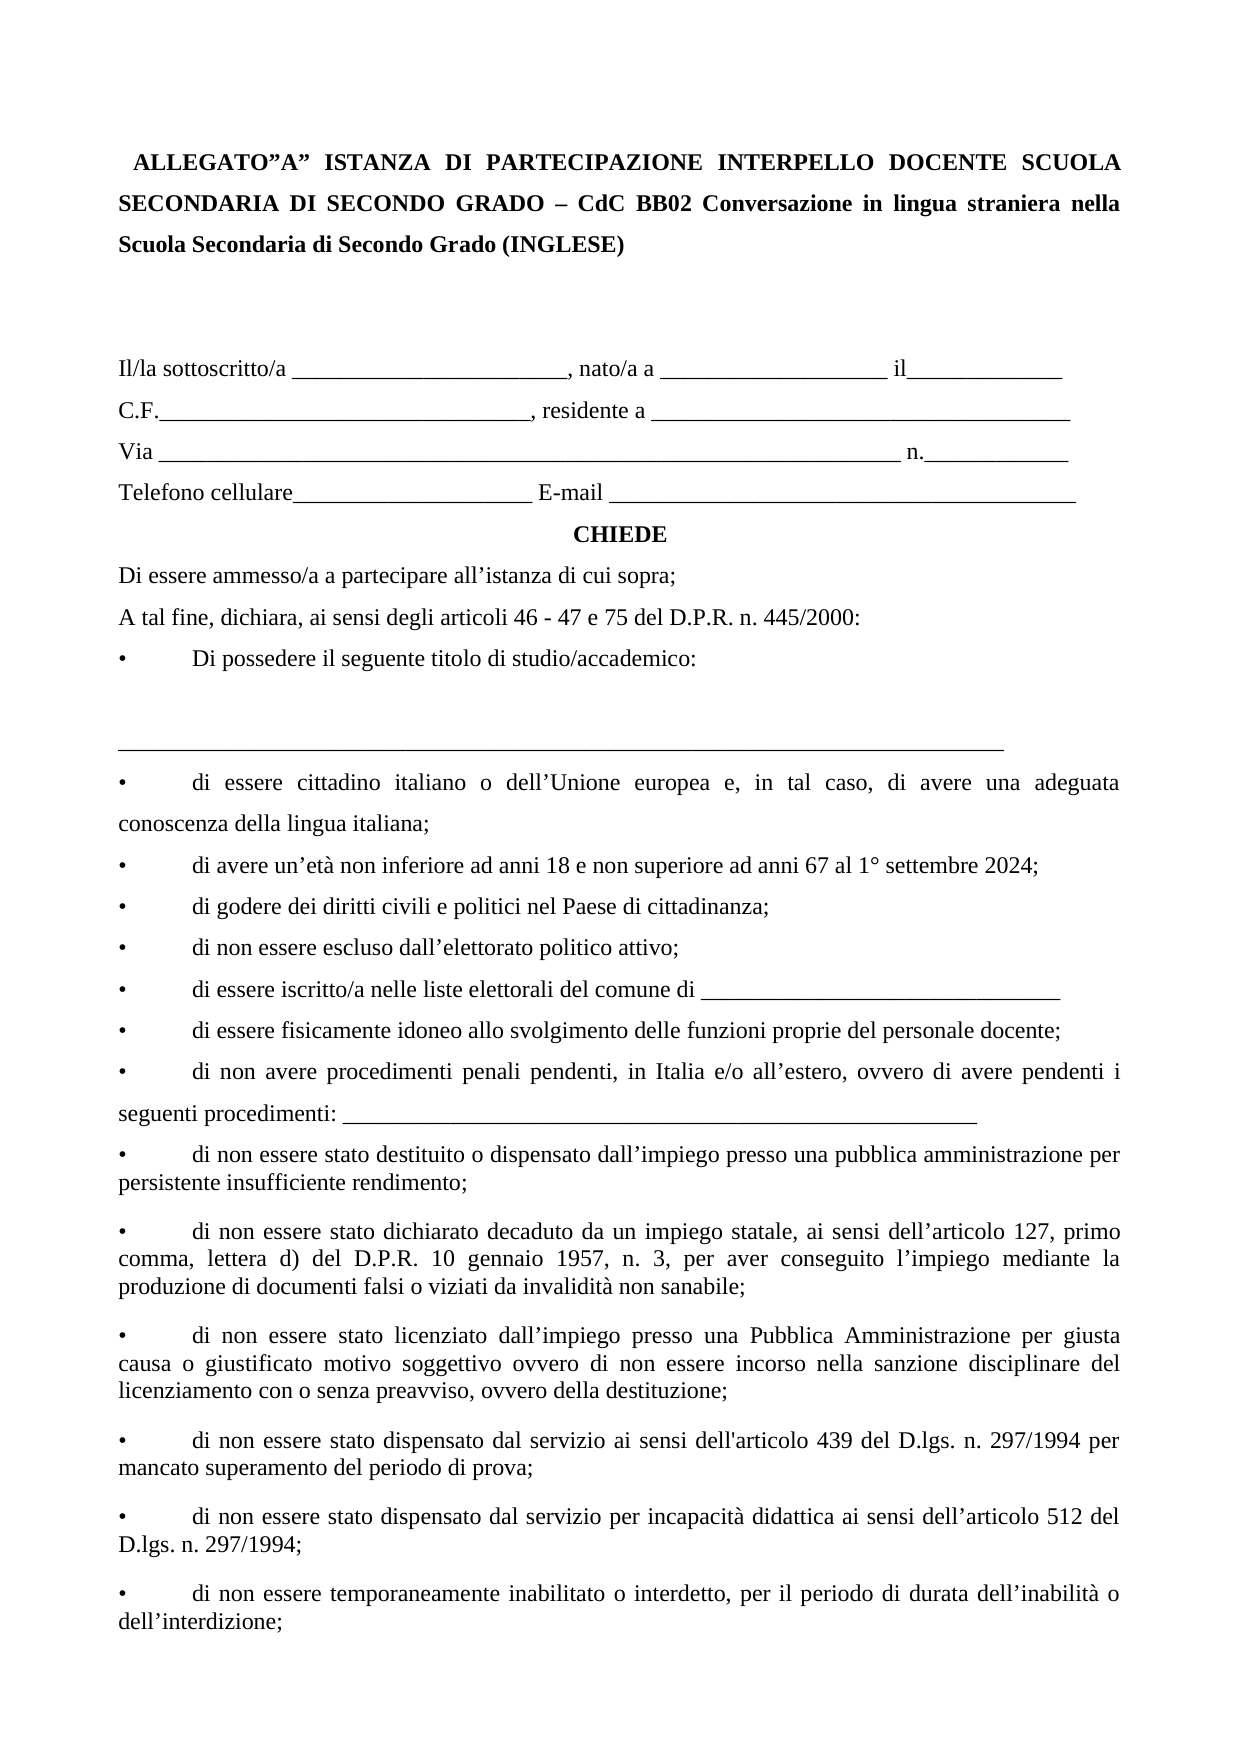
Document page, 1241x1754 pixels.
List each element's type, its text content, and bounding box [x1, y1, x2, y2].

text C.F._______________________________, residente a ___________________________________ [118, 396, 1122, 423]
list di non essere stato dispensato dal servizio ai sensi dell'articolo 439 del D.lgs. n. 297/1994 per mancato superamento del periodo di prova; [118, 1426, 1122, 1481]
list di non essere stato dispensato dal servizio per incapacità didattica ai sensi dell’articolo 512 del D.lgs. n. 297/1994; [118, 1502, 1122, 1558]
list di essere fisicamente idoneo allo svolgimento delle funzioni proprie del personale docente; [118, 1016, 1122, 1044]
list di essere cittadino italiano o dell’Unione europea e, in tal caso, di avere una adeguata conoscenza della lingua italiana; [118, 768, 1122, 837]
list di essere iscritto/a nelle liste elettorali del comune di ______________________________ [118, 975, 1122, 1002]
text ALLEGATO”A” ISTANZA DI PARTECIPAZIONE INTERPELLO DOCENTE SCUOLA SECONDARIA DI SECONDO GRADO – CdC BB02 Conversazione in lingua straniera nella Scuola Secondaria di Secondo Grado (INGLESE) [118, 148, 1122, 258]
list di godere dei diritti civili e politici nel Paese di cittadinanza; [118, 892, 1122, 919]
text Di essere ammesso/a a partecipare all’istanza di cui sopra; [118, 561, 1122, 589]
text Via ______________________________________________________________ n.____________ [118, 437, 1122, 465]
list di non avere procedimenti penali pendenti, in Italia e/o all’estero, ovvero di avere pendenti i seguenti procedimenti: _____________________________________________________ [118, 1057, 1122, 1126]
list di non essere temporaneamente inabilitato o interdetto, per il periodo di durata dell’inabilità o dell’interdizione; [118, 1579, 1122, 1634]
text __________________________________________________________________________ [118, 727, 1122, 754]
text Telefono cellulare____________________ E-mail _______________________________________ [118, 478, 1122, 506]
list di non essere stato licenziato dall’impiego presso una Pubblica Amministrazione per giusta causa o giustificato motivo soggettivo ovvero di non essere incorso nella sanzione disciplinare del licenziamento con o senza preavviso, ovvero della destituzione; [118, 1321, 1122, 1404]
text A tal fine, dichiara, ai sensi degli articoli 46 - 47 e 75 del D.P.R. n. 445/2000: [118, 602, 1122, 630]
text CHIEDE [118, 520, 1122, 547]
text Il/la sottoscritto/a _______________________, nato/a a ___________________ il_____________ [118, 354, 1122, 382]
list di non essere escluso dall’elettorato politico attivo; [118, 933, 1122, 961]
list di non essere stato destituito o dispensato dall’impiego presso una pubblica amministrazione per persistente insufficiente rendimento; [118, 1140, 1122, 1195]
list di avere un’età non inferiore ad anni 18 e non superiore ad anni 67 al 1° settembre 2024; [118, 851, 1122, 878]
list di non essere stato dichiarato decaduto da un impiego statale, ai sensi dell’articolo 127, primo comma, lettera d) del D.P.R. 10 gennaio 1957, n. 3, per aver conseguito l’impiego mediante la produzione di documenti falsi o viziati da invalidità non sanabile; [118, 1217, 1122, 1300]
list Di possedere il seguente titolo di studio/accademico: [118, 644, 1122, 671]
